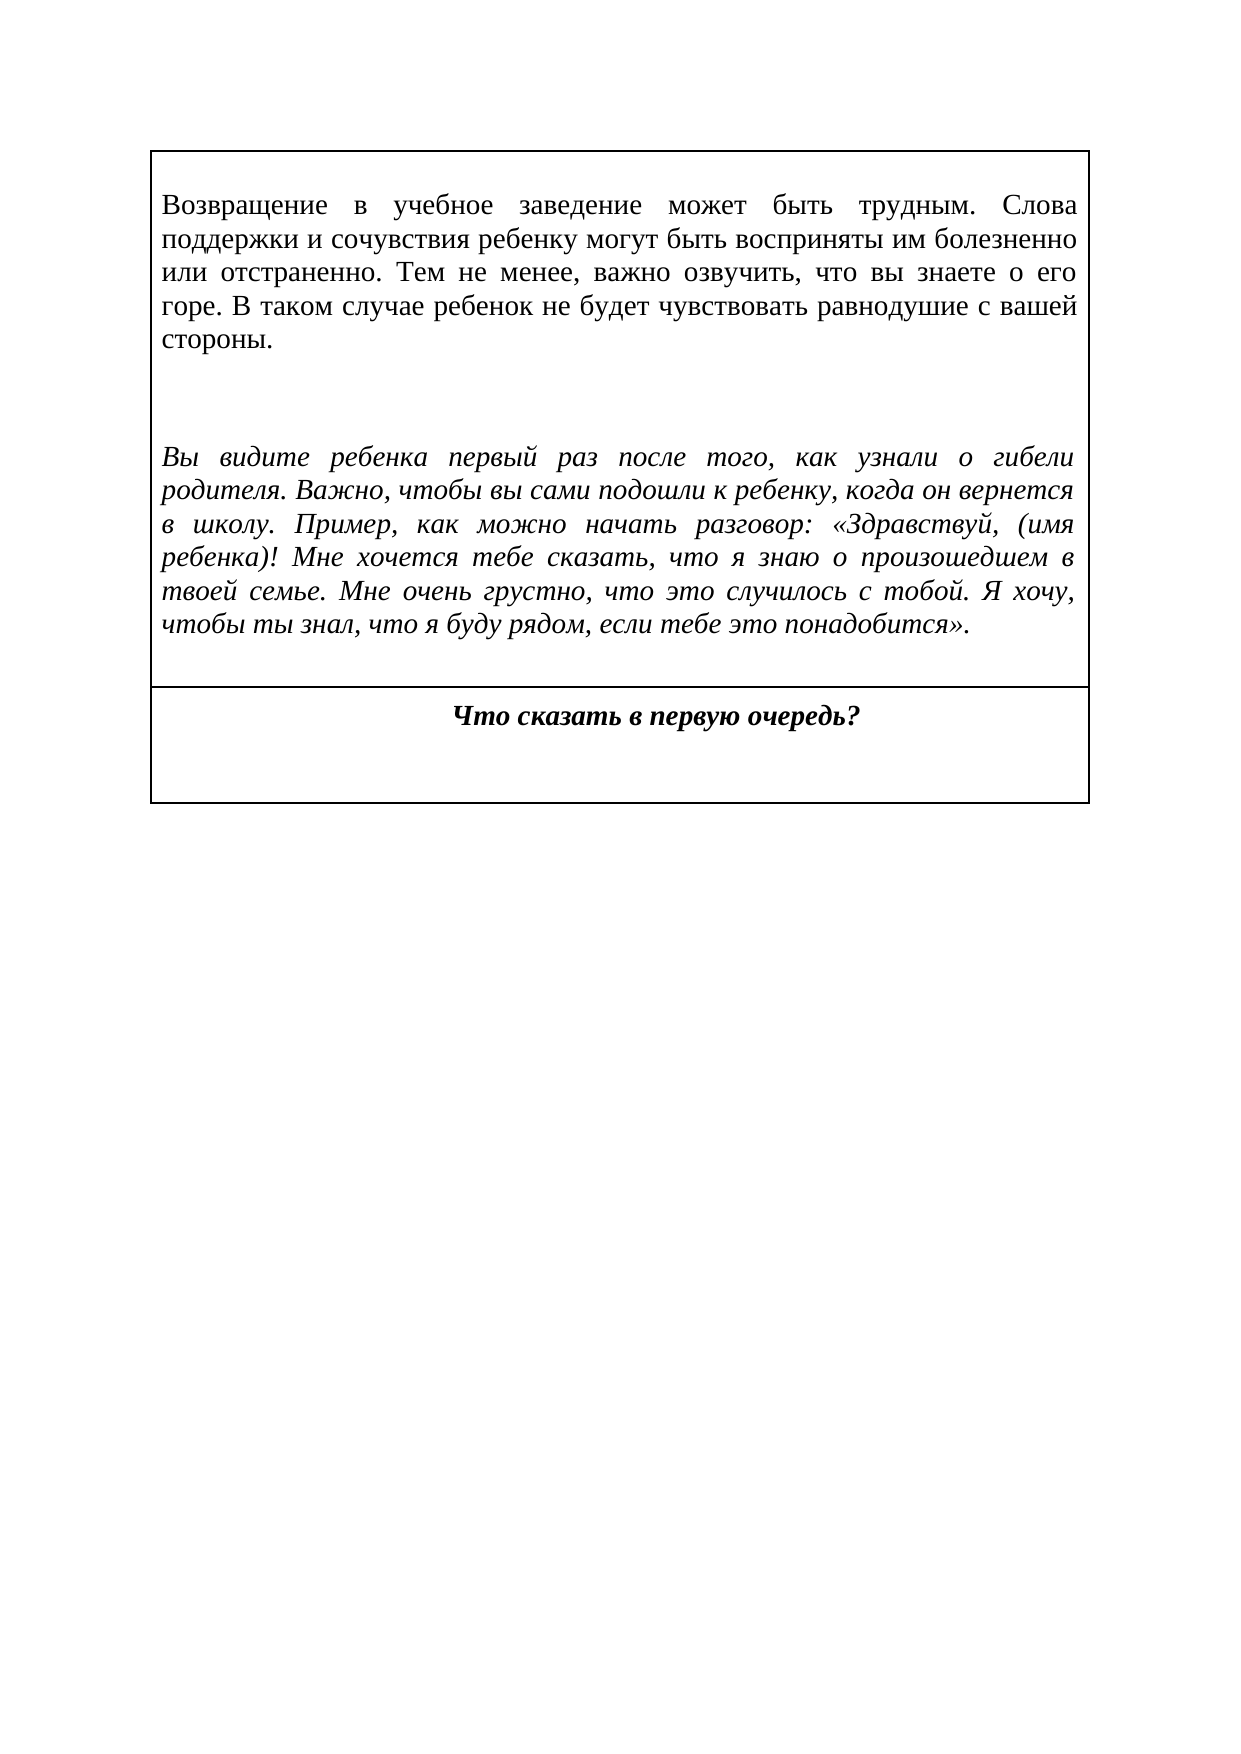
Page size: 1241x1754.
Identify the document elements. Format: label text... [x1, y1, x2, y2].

table_cell Возвращение в учебное заведение может быть трудным. Слова поддержки и сочувствия ребенку могут быть восприняты им болезненно или отстраненно. Тем не менее, важно озвучить, что вы знаете о его горе. В таком случае ребенок не будет чувствовать равнодушие с вашей стороны. Вы видите ребенка первый раз после того, как узнали о гибели родителя. Важно, чтобы вы сами подошли к ребенку, когда он вернется в школу. Пример, как можно начать разговор: «Здравствуй, (имя ребенка)! Мне хочется тебе сказать, что я знаю о произошедшем в твоей семье. Мне очень грустно, что это случилось с тобой. Я хочу, чтобы ты знал, что я буду рядом, если тебе это понадобится». [152, 152, 1088, 686]
table_cell Что сказать в первую очередь? [152, 688, 1088, 802]
